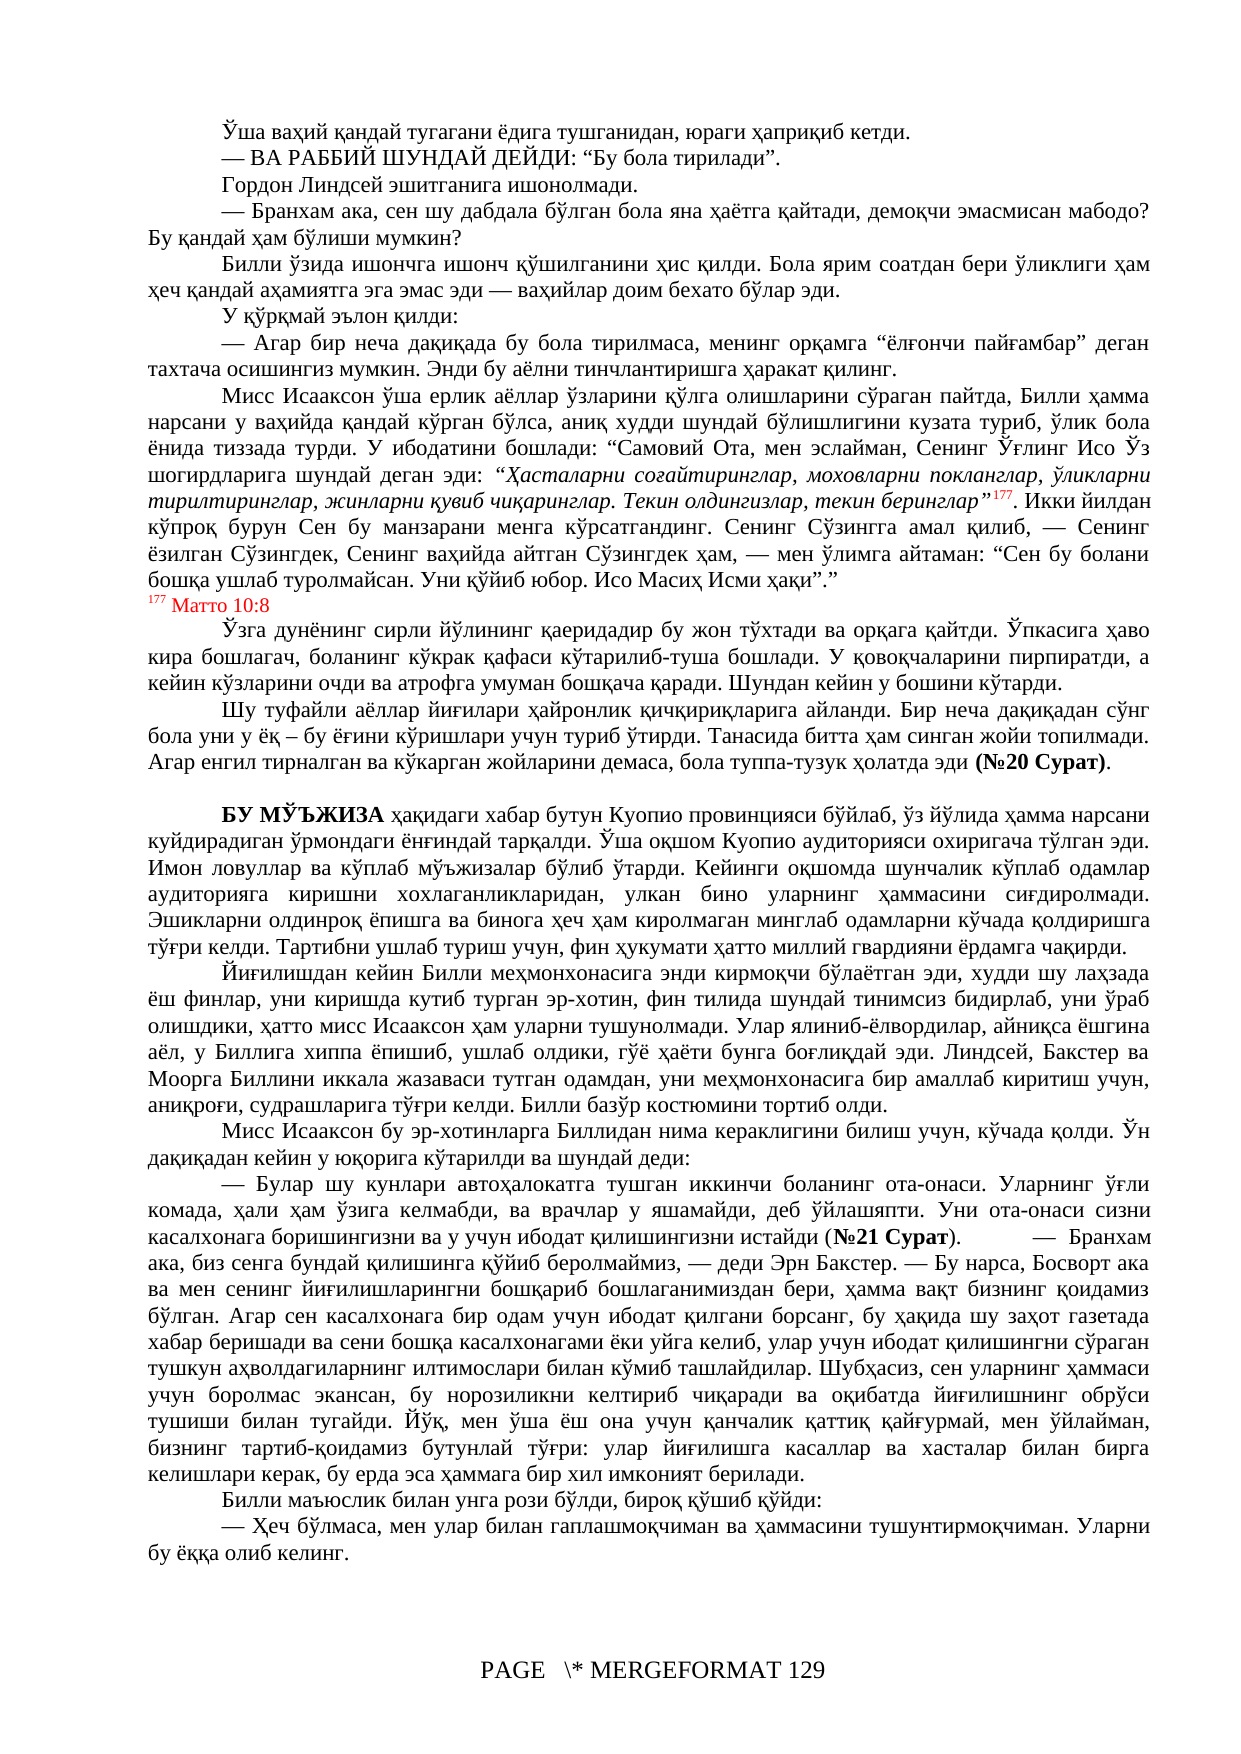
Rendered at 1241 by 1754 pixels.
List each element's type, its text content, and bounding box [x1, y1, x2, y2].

text 177 Матто 10:8 [148, 592, 1152, 617]
text Шу туфайли аёллар йиғилари ҳайронлик қичқириқларига айланди. Бир неча дақиқадан сўнг бола уни у ёқ – бу ёғини кўришлари учун туриб ўтирди. Танасида битта ҳам синган жойи топилмади. Агар енгил тирналган ва кўкарган жойларини демаса, бола туппа-тузук ҳолатда эди (№20 Сурат). [148, 696, 1152, 775]
text ― Булар шу кунлари автоҳалокатга тушган иккинчи боланинг ота-онаси. Уларнинг ўғли комада, ҳали ҳам ўзига келмабди, ва врачлар у яшамайди, деб ўйлашяпти. Уни ота-онаси сизни касалхонага боришингизни ва у учун ибодат қилишингизни истайди (№21 Сурат). ― Бранхам ака, биз сенга бундай қилишинга қўйиб беролмаймиз, ― деди Эрн Бакстер. ― Бу нарса, Босворт ака ва мен сенинг йиғилишларингни бошқариб бошлаганимиздан бери, ҳамма вақт бизнинг қоидамиз бўлган. Агар сен касалхонага бир одам учун ибодат қилгани борсанг, бу ҳақида шу заҳот газетада хабар беришади ва сени бошқа касалхонагами ёки уйга келиб, улар учун ибодат қилишингни сўраган тушкун аҳволдагиларнинг илтимослари билан кўмиб ташлайдилар. Шубҳасиз, сен уларнинг ҳаммаси учун боролмас экансан, бу норозиликни келтириб чиқаради ва оқибатда йиғилишнинг обрўси тушиши билан тугайди. Йўқ, мен ўша ёш она учун қанчалик қаттиқ қайғурмай, мен ўйлайман, бизнинг тартиб-қоидамиз бутунлай тўғри: улар йиғилишга касаллар ва хасталар билан бирга келишлари керак, бу ерда эса ҳаммага бир хил имконият берилади. [148, 1170, 1152, 1486]
text ― Ҳеч бўлмаса, мен улар билан гаплашмоқчиман ва ҳаммасини тушунтирмоқчиман. Уларни бу ёққа олиб келинг. [148, 1513, 1152, 1565]
text У қўрқмай эълон қилди: [148, 303, 1152, 329]
text Ўша ваҳий қандай тугагани ёдига тушганидан, юраги ҳаприқиб кетди. [148, 118, 1152, 144]
text БУ МЎЪЖИЗА ҳақидаги хабар бутун Куопио провинцияси бўйлаб, ўз йўлида ҳамма нарсани куйдирадиган ўрмондаги ёнғиндай тарқалди. Ўша оқшом Куопио аудиторияси охиригача тўлган эди. Имон ловуллар ва кўплаб мўъжизалар бўлиб ўтарди. Кейинги оқшомда шунчалик кўплаб одамлар аудиторияга киришни хохлаганликларидан, улкан бино уларнинг ҳаммасини сиғдиролмади. Эшикларни олдинроқ ёпишга ва бинога ҳеч ҳам киролмаган минглаб одамларни кўчада қолдиришга тўғри келди. Тартибни ушлаб туриш учун, фин ҳукумати ҳатто миллий гвардияни ёрдамга чақирди. [148, 801, 1152, 959]
text Билли маъюслик билан унга рози бўлди, бироқ қўшиб қўйди: [148, 1486, 1152, 1513]
text ― Бранхам ака, сен шу дабдала бўлган бола яна ҳаётга қайтади, демоқчи эмасмисан мабодо? Бу қандай ҳам бўлиши мумкин? [148, 197, 1152, 250]
text Мисс Исааксон бу эр-хотинларга Биллидан нима кераклигини билиш учун, кўчада қолди. Ўн дақиқадан кейин у юқорига кўтарилди ва шундай деди: [148, 1117, 1152, 1170]
text Мисс Исааксон ўша ерлик аёллар ўзларини қўлга олишларини сўраган пайтда, Билли ҳамма нарсани у ваҳийда қандай кўрган бўлса, аниқ худди шундай бўлишлигини кузата туриб, ўлик бола ёнида тиззада турди. У ибодатини бошлади: “Самовий Ота, мен эслайман, Сенинг Ўғлинг Исо Ўз шогирдларига шундай деган эди: “Ҳасталарни соғайтиринглар, моховларни покланглар, ўликларни тирилтиринглар, жинларни қувиб чиқаринглар. Текин олдингизлар, текин беринглар”177. Икки йилдан кўпроқ бурун Сен бу манзарани менга кўрсатгандинг. Сенинг Сўзингга амал қилиб, ― Сенинг ёзилган Сўзингдек, Сенинг ваҳийда айтган Сўзингдек ҳам, ― мен ўлимга айтаман: “Сен бу болани бошқа ушлаб туролмайсан. Уни қўйиб юбор. Исо Масиҳ Исми ҳақи”.” [148, 382, 1152, 592]
text Ўзга дунёнинг сирли йўлининг қаеридадир бу жон тўхтади ва орқага қайтди. Ўпкасига ҳаво кира бошлагач, боланинг кўкрак қафаси кўтарилиб-туша бошлади. У қовоқчаларини пирпиратди, а кейин кўзларини очди ва атрофга умуман бошқача қаради. Шундан кейин у бошини кўтарди. [148, 617, 1152, 696]
text Гордон Линдсей эшитганига ишонолмади. [148, 171, 1152, 197]
text ― Агар бир неча дақиқада бу бола тирилмаса, менинг орқамга “ёлғончи пайғамбар” деган тахтача осишингиз мумкин. Энди бу аёлни тинчлантиришга ҳаракат қилинг. [148, 329, 1152, 382]
text ― ВА РАББИЙ ШУНДАЙ ДЕЙДИ: “Бу бола тирилади”. [148, 144, 1152, 171]
text Билли ўзида ишончга ишонч қўшилганини ҳис қилди. Бола ярим соатдан бери ўликлиги ҳам ҳеч қандай аҳамиятга эга эмас эди ― ваҳийлар доим бехато бўлар эди. [148, 250, 1152, 303]
text Йиғилишдан кейин Билли меҳмонхонасига энди кирмоқчи бўлаётган эди, худди шу лаҳзада ёш финлар, уни киришда кутиб турган эр-хотин, фин тилида шундай тинимсиз бидирлаб, уни ўраб олишдики, ҳатто мисс Исааксон ҳам уларни тушунолмади. Улар ялиниб-ёлвордилар, айниқса ёшгина аёл, у Биллига хиппа ёпишиб, ушлаб олдики, гўё ҳаёти бунга боғлиқдай эди. Линдсей, Бакстер ва Моорга Биллини иккала жазаваси тутган одамдан, уни меҳмонхонасига бир амаллаб киритиш учун, аниқроғи, судрашларига тўғри келди. Билли базўр костюмини тортиб олди. [148, 959, 1152, 1117]
